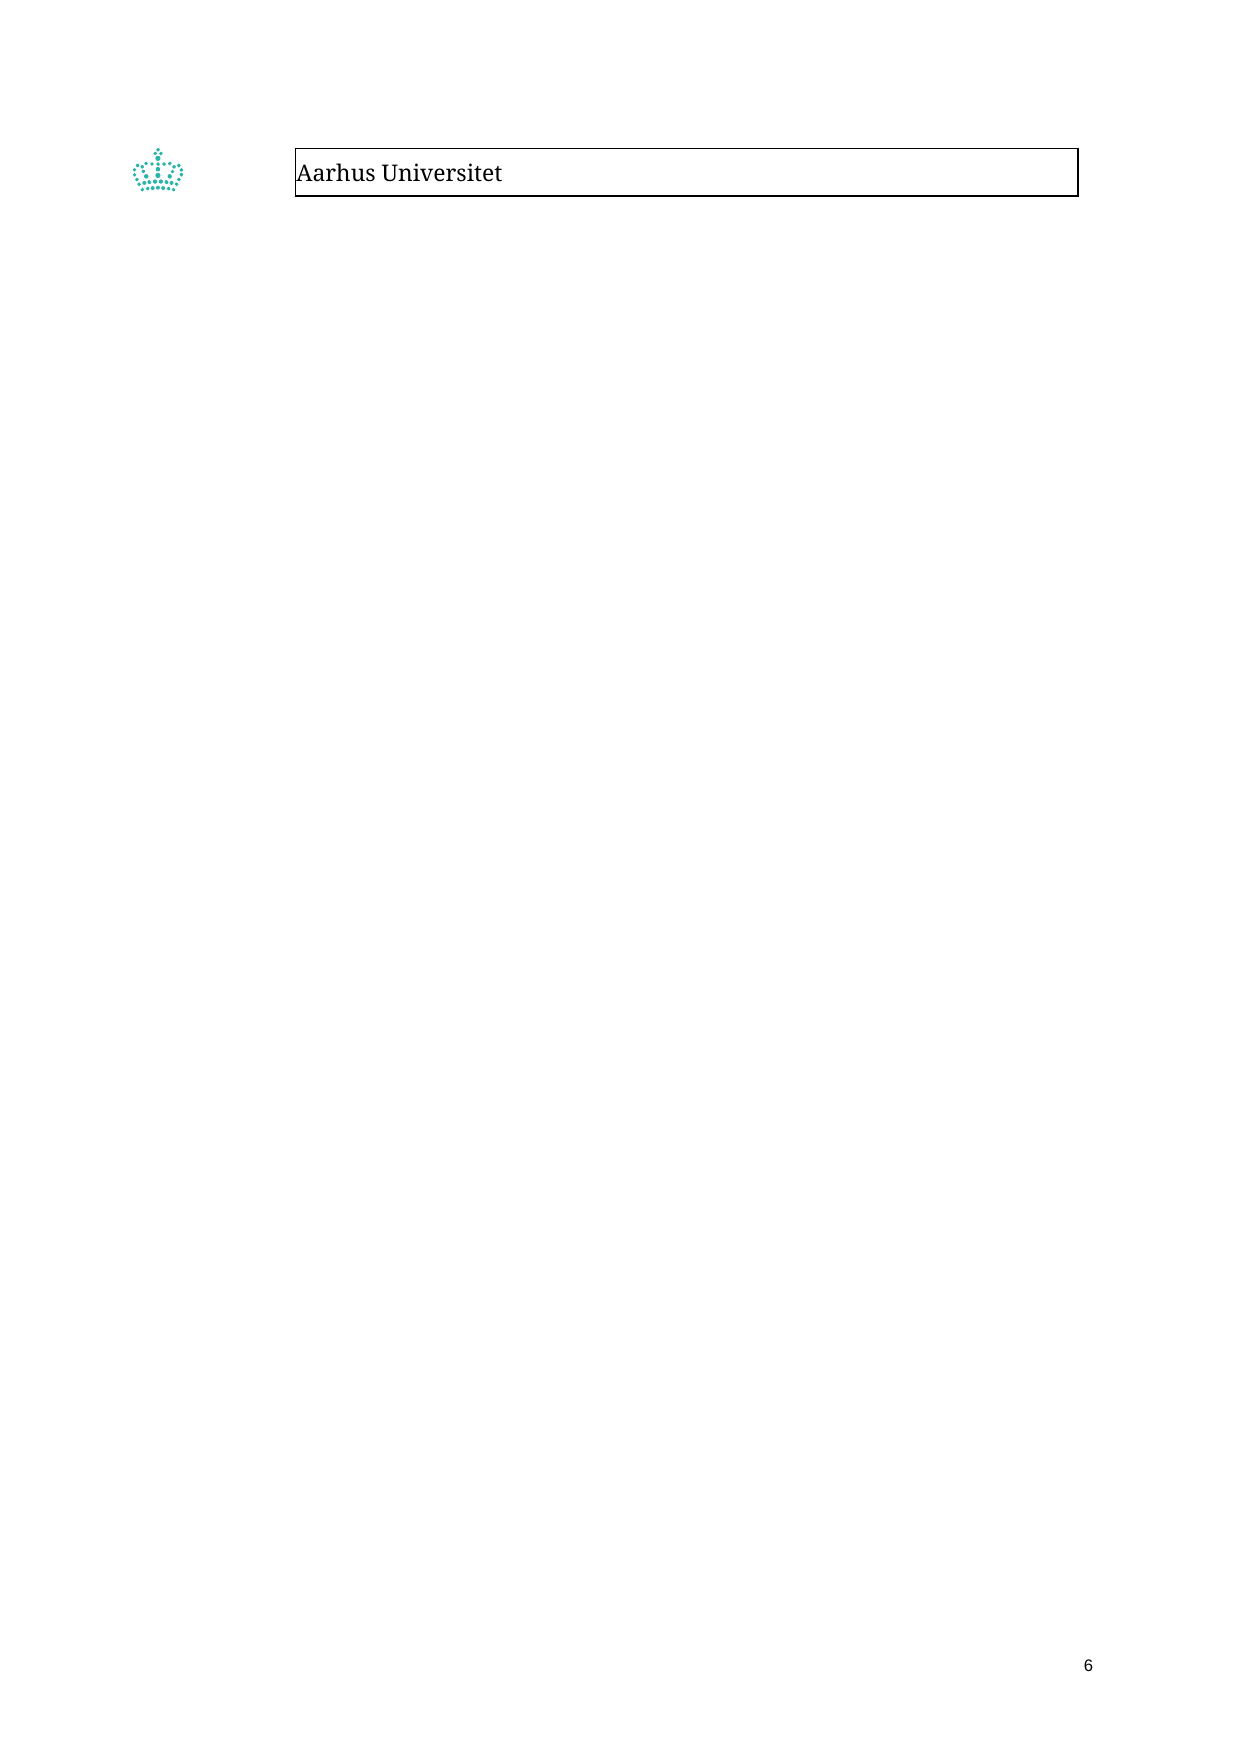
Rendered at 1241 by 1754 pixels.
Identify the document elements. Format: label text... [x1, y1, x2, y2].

table_cell Aarhus Universitet [296, 149, 1077, 195]
